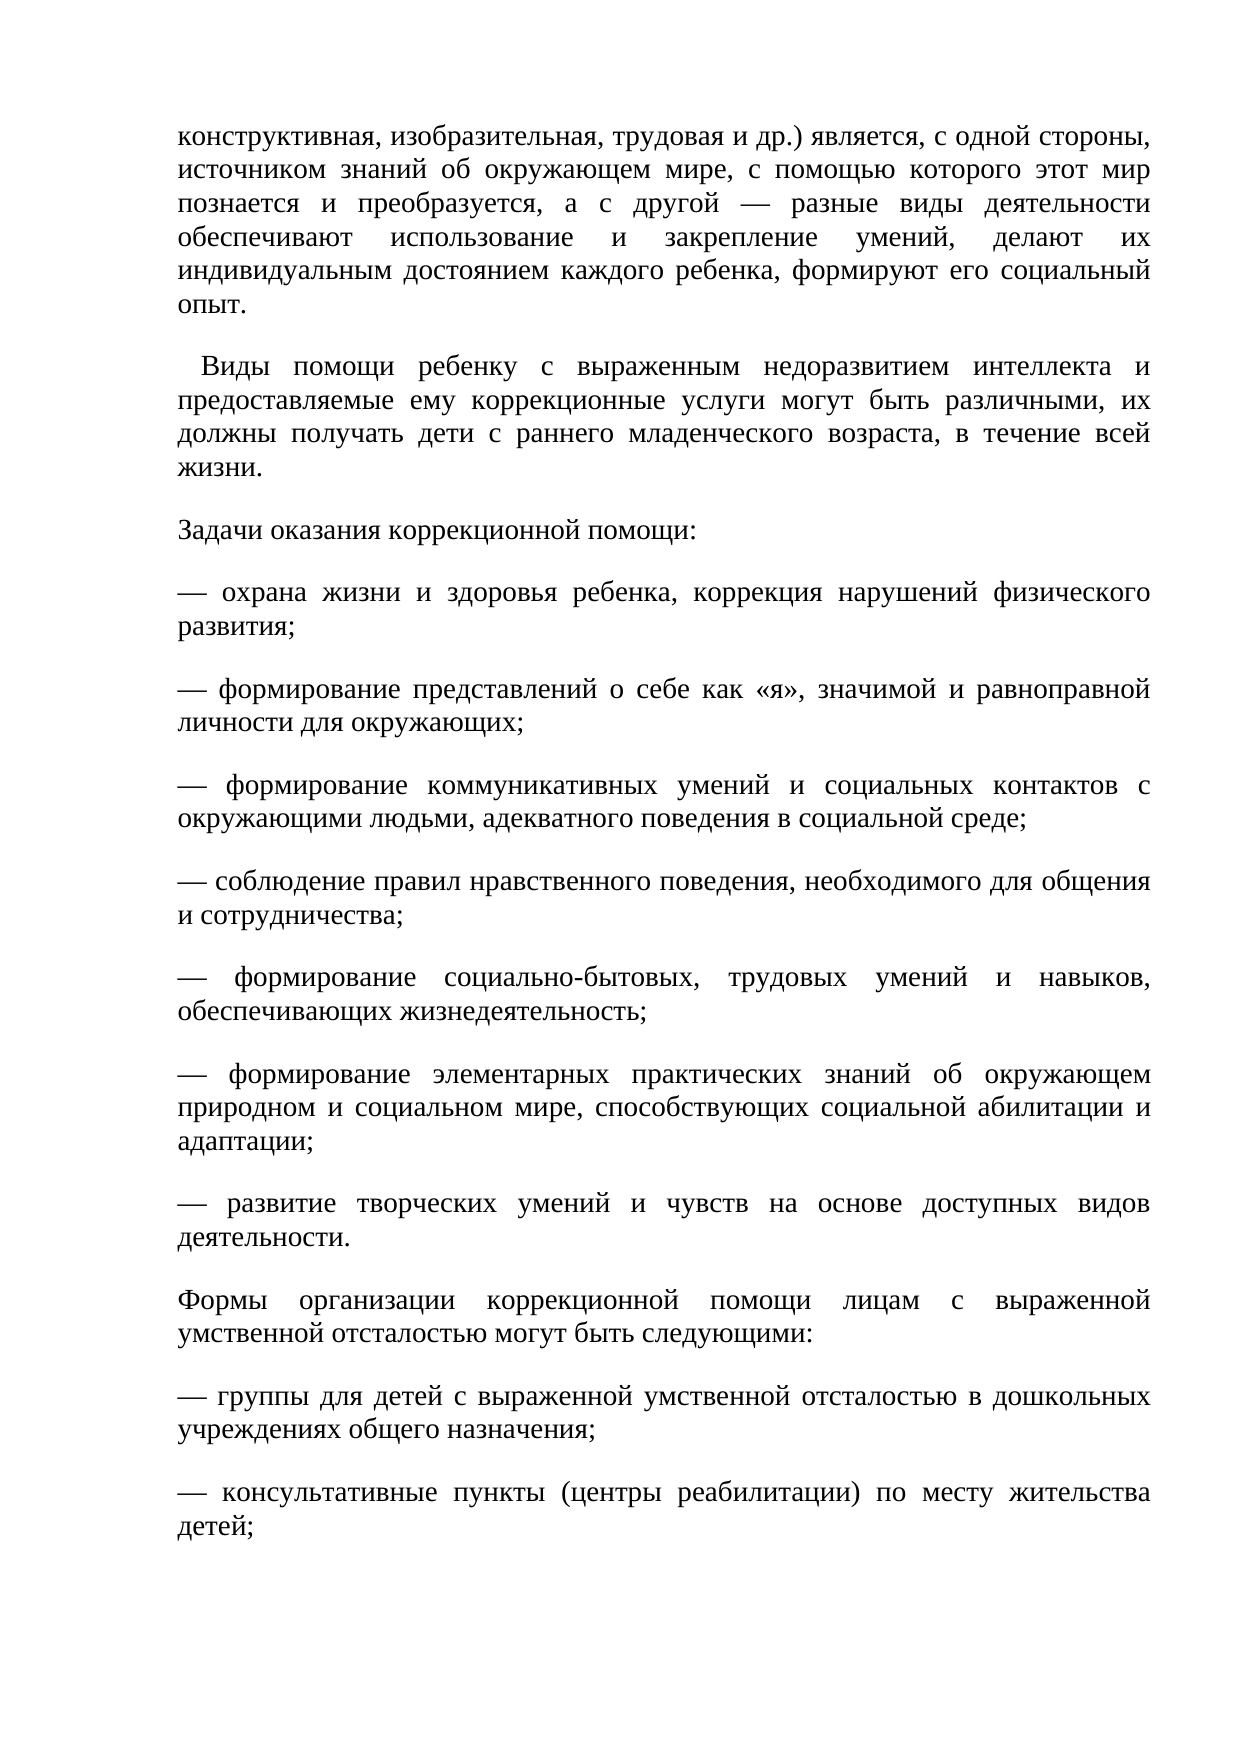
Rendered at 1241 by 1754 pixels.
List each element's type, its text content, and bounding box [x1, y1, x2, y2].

text Формы организации коррекционной помощи лицам с выраженной умственной отсталостью могут быть следующими: [177, 1282, 1152, 1349]
text — охрана жизни и здоровья ребенка, коррекция нарушений физического развития; [177, 574, 1152, 642]
text — развитие творческих умений и чувств на основе доступных видов деятельности. [177, 1186, 1152, 1253]
text — формирование социально-бытовых, трудовых умений и навыков, обеспечивающих жизнедеятельность; [177, 959, 1152, 1027]
text Задачи оказания коррекционной помощи: [177, 512, 1152, 545]
text — соблюдение правил нравственного поведения, необходимого для общения и сотрудничества; [177, 863, 1152, 930]
text — формирование представлений о себе как «я», значимой и равноправной личности для окружающих; [177, 671, 1152, 738]
text — формирование элементарных практических знаний об окружающем природном и социальном мире, способствующих социальной абилитации и адаптации; [177, 1056, 1152, 1156]
text — консультативные пункты (центры реабилитации) по месту жительства детей; [177, 1474, 1152, 1541]
text Виды помощи ребенку с выраженным недоразвитием интеллекта и предоставляемые ему коррекционные услуги могут быть различными, их должны получать дети с раннего младенческого возраста, в течение всей жизни. [177, 348, 1152, 483]
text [177, 118, 1152, 319]
text — формирование коммуникативных умений и социальных контактов с окружающими людьми, адекватного поведения в социальной среде; [177, 767, 1152, 834]
text — группы для детей с выраженной умственной отсталостью в дошкольных учреждениях общего назначения; [177, 1378, 1152, 1445]
